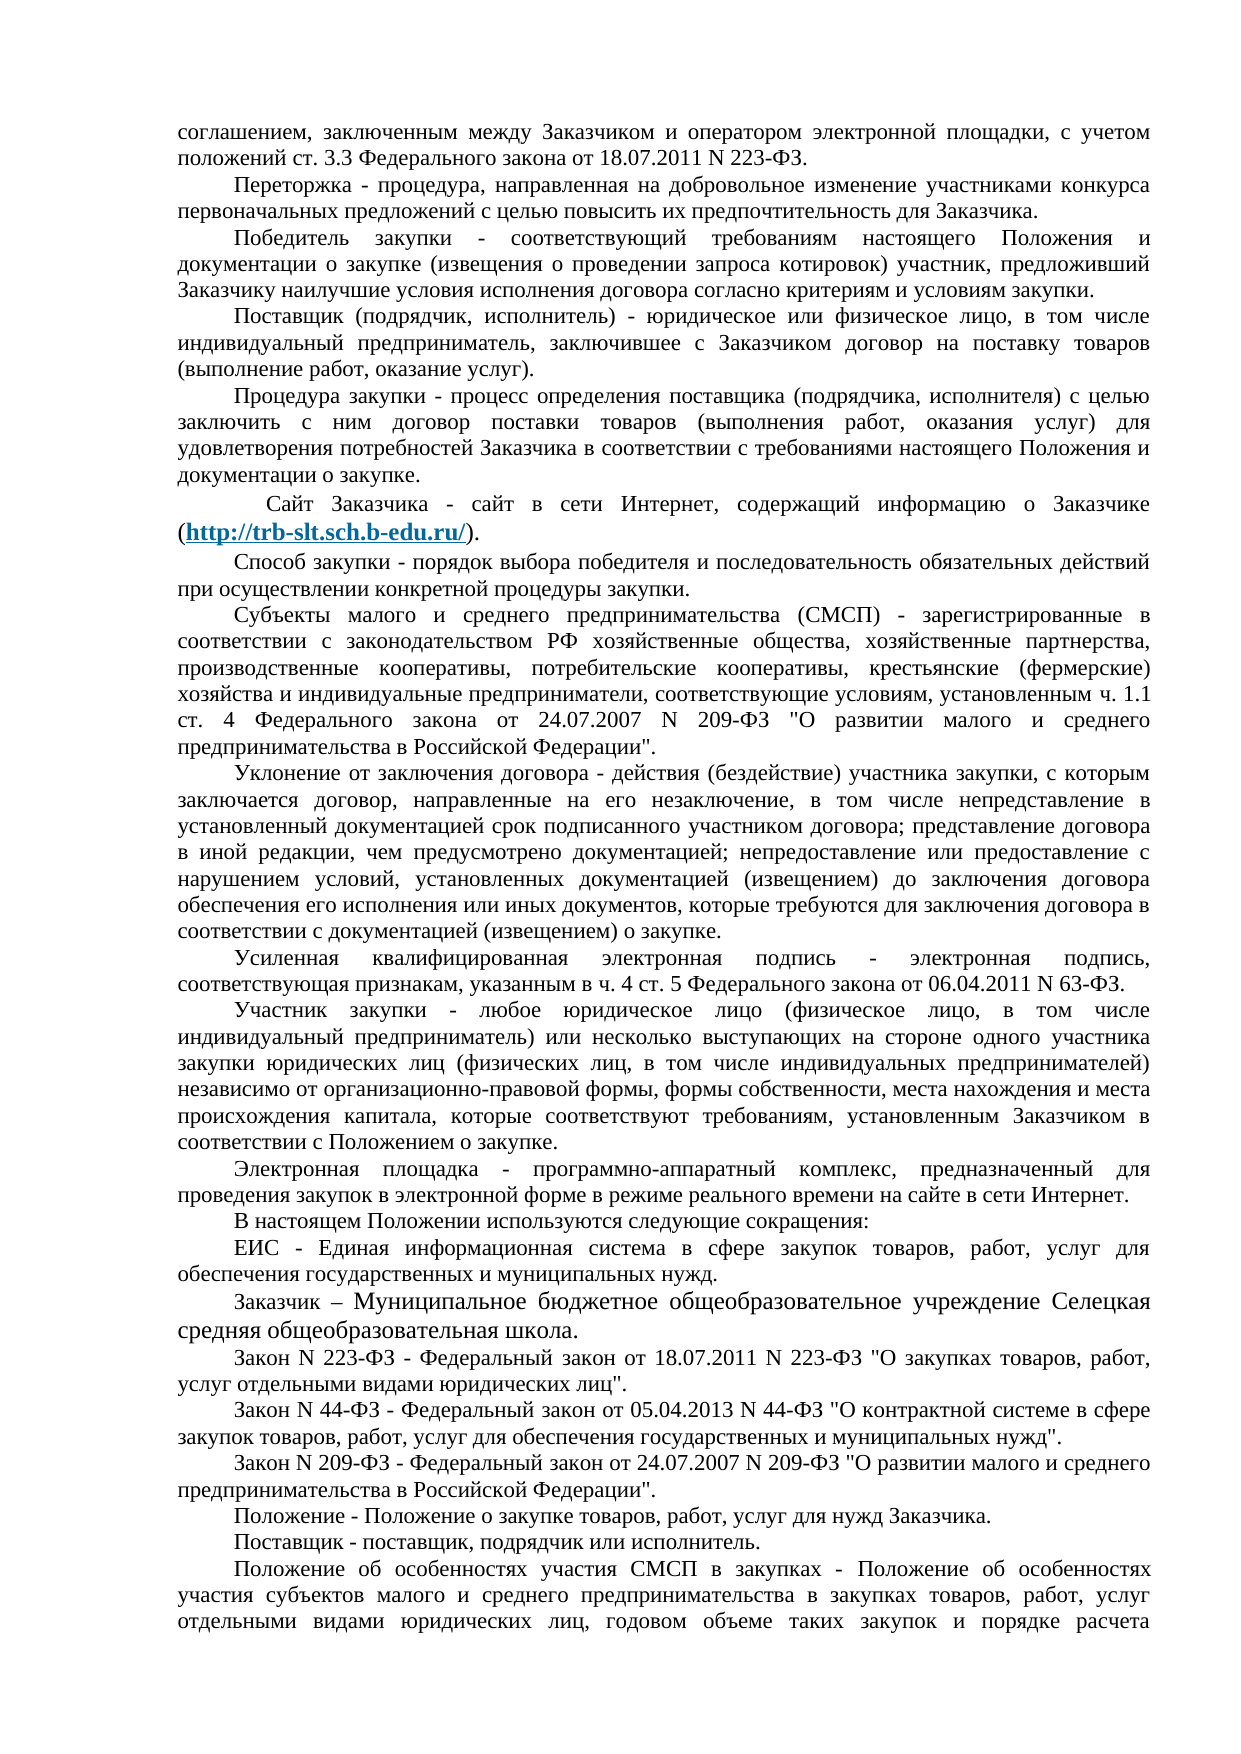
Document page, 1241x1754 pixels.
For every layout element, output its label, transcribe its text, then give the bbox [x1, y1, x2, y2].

text Победитель закупки - соответствующий требованиям настоящего Положения и документации о закупке (извещения о проведении запроса котировок) участник, предложивший Заказчику наилучшие условия исполнения договора согласно критериям и условиям закупки. [177, 223, 1152, 303]
text Переторжка - процедура, направленная на добровольное изменение участниками конкурса первоначальных предложений с целью повысить их предпочтительность для Заказчика. [177, 171, 1152, 223]
text Процедура закупки - процесс определения поставщика (подрядчика, исполнителя) с целью заключить с ним договор поставки товаров (выполнения работ, оказания услуг) для удовлетворения потребностей Заказчика в соответствии с требованиями настоящего Положения и документации о закупке. [177, 382, 1152, 487]
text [177, 118, 1152, 171]
text Поставщик - поставщик, подрядчик или исполнитель. [177, 1528, 1152, 1555]
text Закон N 223-ФЗ - Федеральный закон от 18.07.2011 N 223-ФЗ "О закупках товаров, работ, услуг отдельными видами юридических лиц". [177, 1344, 1152, 1397]
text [177, 1555, 1152, 1634]
text Поставщик (подрядчик, исполнитель) - юридическое или физическое лицо, в том числе индивидуальный предприниматель, заключившее с Заказчиком договор на поставку товаров (выполнение работ, оказание услуг). [177, 303, 1152, 382]
text Закон N 209-ФЗ - Федеральный закон от 24.07.2007 N 209-ФЗ "О развитии малого и среднего предпринимательства в Российской Федерации". [177, 1449, 1152, 1502]
text Субъекты малого и среднего предпринимательства (СМСП) - зарегистрированные в соответствии с законодательством РФ хозяйственные общества, хозяйственные партнерства, производственные кооперативы, потребительские кооперативы, крестьянские (фермерские) хозяйства и индивидуальные предприниматели, соответствующие условиям, установленным ч. 1.1 ст. 4 Федерального закона от 24.07.2007 N 209-ФЗ "О развитии малого и среднего предпринимательства в Российской Федерации". [177, 601, 1152, 759]
text ЕИС - Единая информационная система в сфере закупок товаров, работ, услуг для обеспечения государственных и муниципальных нужд. [177, 1234, 1152, 1286]
text Сайт Заказчика - сайт в сети Интернет, содержащий информацию о Заказчике (http://trb-slt.sch.b-edu.ru/). [177, 490, 1152, 545]
text Электронная площадка - программно-аппаратный комплекс, предназначенный для проведения закупок в электронной форме в режиме реального времени на сайте в сети Интернет. [177, 1154, 1152, 1207]
text Закон N 44-ФЗ - Федеральный закон от 05.04.2013 N 44-ФЗ "О контрактной системе в сфере закупок товаров, работ, услуг для обеспечения государственных и муниципальных нужд". [177, 1397, 1152, 1449]
text В настоящем Положении используются следующие сокращения: [177, 1207, 1152, 1234]
text Усиленная квалифицированная электронная подпись - электронная подпись, соответствующая признакам, указанным в ч. 4 ст. 5 Федерального закона от 06.04.2011 N 63-ФЗ. [177, 944, 1152, 996]
text Заказчик – Муниципальное бюджетное общеобразовательное учреждение Селецкая средняя общеобразовательная школа. [177, 1286, 1152, 1344]
text Участник закупки - любое юридическое лицо (физическое лицо, в том числе индивидуальный предприниматель) или несколько выступающих на стороне одного участника закупки юридических лиц (физических лиц, в том числе индивидуальных предпринимателей) независимо от организационно-правовой формы, формы собственности, места нахождения и места происхождения капитала, которые соответствуют требованиям, установленным Заказчиком в соответствии с Положением о закупке. [177, 996, 1152, 1154]
text Уклонение от заключения договора - действия (бездействие) участника закупки, с которым заключается договор, направленные на его незаключение, в том числе непредставление в установленный документацией срок подписанного участником договора; представление договора в иной редакции, чем предусмотрено документацией; непредоставление или предоставление с нарушением условий, установленных документацией (извещением) до заключения договора обеспечения его исполнения или иных документов, которые требуются для заключения договора в соответствии с документацией (извещением) о закупке. [177, 759, 1152, 944]
text Положение - Положение о закупке товаров, работ, услуг для нужд Заказчика. [177, 1502, 1152, 1528]
text Способ закупки - порядок выбора победителя и последовательность обязательных действий при осуществлении конкретной процедуры закупки. [177, 548, 1152, 601]
